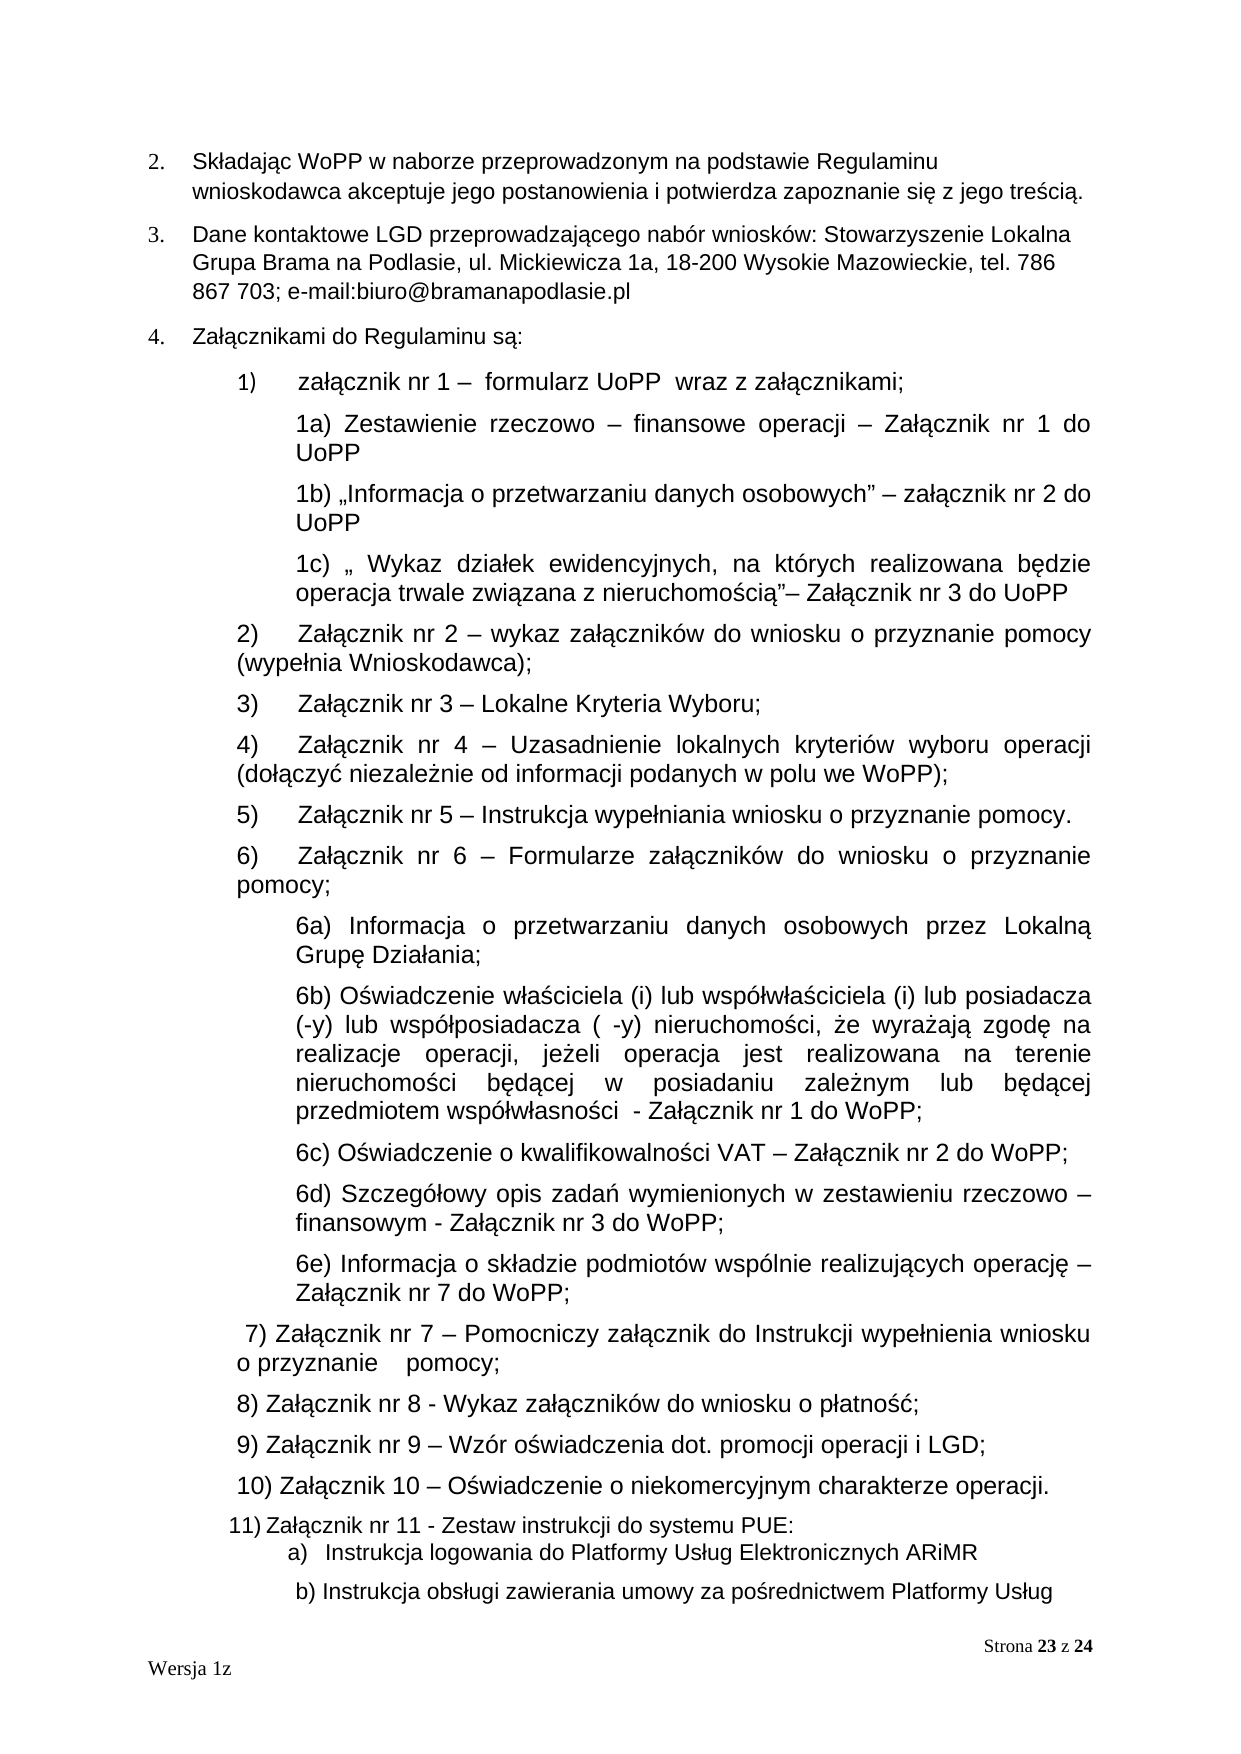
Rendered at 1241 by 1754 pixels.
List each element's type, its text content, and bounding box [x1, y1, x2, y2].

list Składając WoPP w naborze przeprowadzonym na podstawie Regulaminu wnioskodawca akceptuje jego postanowienia i potwierdza zapoznanie się z jego treścią. [148, 148, 1092, 204]
list Załącznik nr 11 - Zestaw instrukcji do systemu PUE: [228, 1512, 1092, 1539]
text 6a) Informacja o przetwarzaniu danych osobowych przez Lokalną Grupę Działania; [295, 911, 1092, 969]
list Dane kontaktowe LGD przeprowadzającego nabór wniosków: Stowarzyszenie Lokalna Grupa Brama na Podlasie, ul. Mickiewicza 1a, 18-200 Wysokie Mazowieckie, tel. 786 867 703; e-mail:biuro@bramanapodlasie.pl [148, 221, 1092, 304]
text 1) załącznik nr 1 – formularz UoPP wraz z załącznikami; [236, 366, 1092, 396]
text 4) Załącznik nr 4 – Uzasadnienie lokalnych kryteriów wyboru operacji (dołączyć niezależnie od informacji podanych w polu we WoPP); [236, 730, 1092, 787]
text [295, 1578, 1092, 1604]
text 2) Załącznik nr 2 – wykaz załączników do wniosku o przyznanie pomocy (wypełnia Wnioskodawca); [236, 619, 1092, 676]
text 8) Załącznik nr 8 - Wykaz załączników do wniosku o płatność; [236, 1389, 1092, 1417]
text 9) Załącznik nr 9 – Wzór oświadczenia dot. promocji operacji i LGD; [236, 1430, 1092, 1459]
text 5) Załącznik nr 5 – Instrukcja wypełniania wniosku o przyznanie pomocy. [236, 800, 1092, 829]
text 1b) „Informacja o przetwarzaniu danych osobowych” – załącznik nr 2 do UoPP [295, 479, 1092, 536]
text 7) Załącznik nr 7 – Pomocniczy załącznik do Instrukcji wypełnienia wniosku o przyznanie pomocy; [236, 1319, 1092, 1376]
text 3) Załącznik nr 3 – Lokalne Kryteria Wyboru; [236, 689, 1092, 717]
text 6c) Oświadczenie o kwalifikowalności VAT – Załącznik nr 2 do WoPP; [295, 1137, 1092, 1166]
text 1c) „ Wykaz działek ewidencyjnych, na których realizowana będzie operacja trwale związana z nieruchomością”– Załącznik nr 3 do UoPP [295, 549, 1092, 606]
text 6d) Szczegółowy opis zadań wymienionych w zestawieniu rzeczowo – finansowym - Załącznik nr 3 do WoPP; [295, 1179, 1092, 1236]
text 10) Załącznik 10 – Oświadczenie o niekomercyjnym charakterze operacji. [236, 1471, 1092, 1500]
text 6e) Informacja o składzie podmiotów wspólnie realizujących operację – Załącznik nr 7 do WoPP; [295, 1249, 1092, 1306]
text 6) Załącznik nr 6 – Formularze załączników do wniosku o przyznanie pomocy; [236, 841, 1092, 899]
list Instrukcja logowania do Platformy Usług Elektronicznych ARiMR [287, 1539, 1092, 1565]
text 1a) Zestawienie rzeczowo – finansowe operacji – Załącznik nr 1 do UoPP [295, 409, 1092, 466]
text 6b) Oświadczenie właściciela (i) lub współwłaściciela (i) lub posiadacza (-y) lub współposiadacza ( -y) nieruchomości, że wyrażają zgodę na realizacje operacji, jeżeli operacja jest realizowana na terenie nieruchomości będącej w posiadaniu zależnym lub będącej przedmiotem współwłasności - Załącznik nr 1 do WoPP; [295, 981, 1092, 1125]
list Załącznikami do Regulaminu są: [148, 323, 1092, 349]
